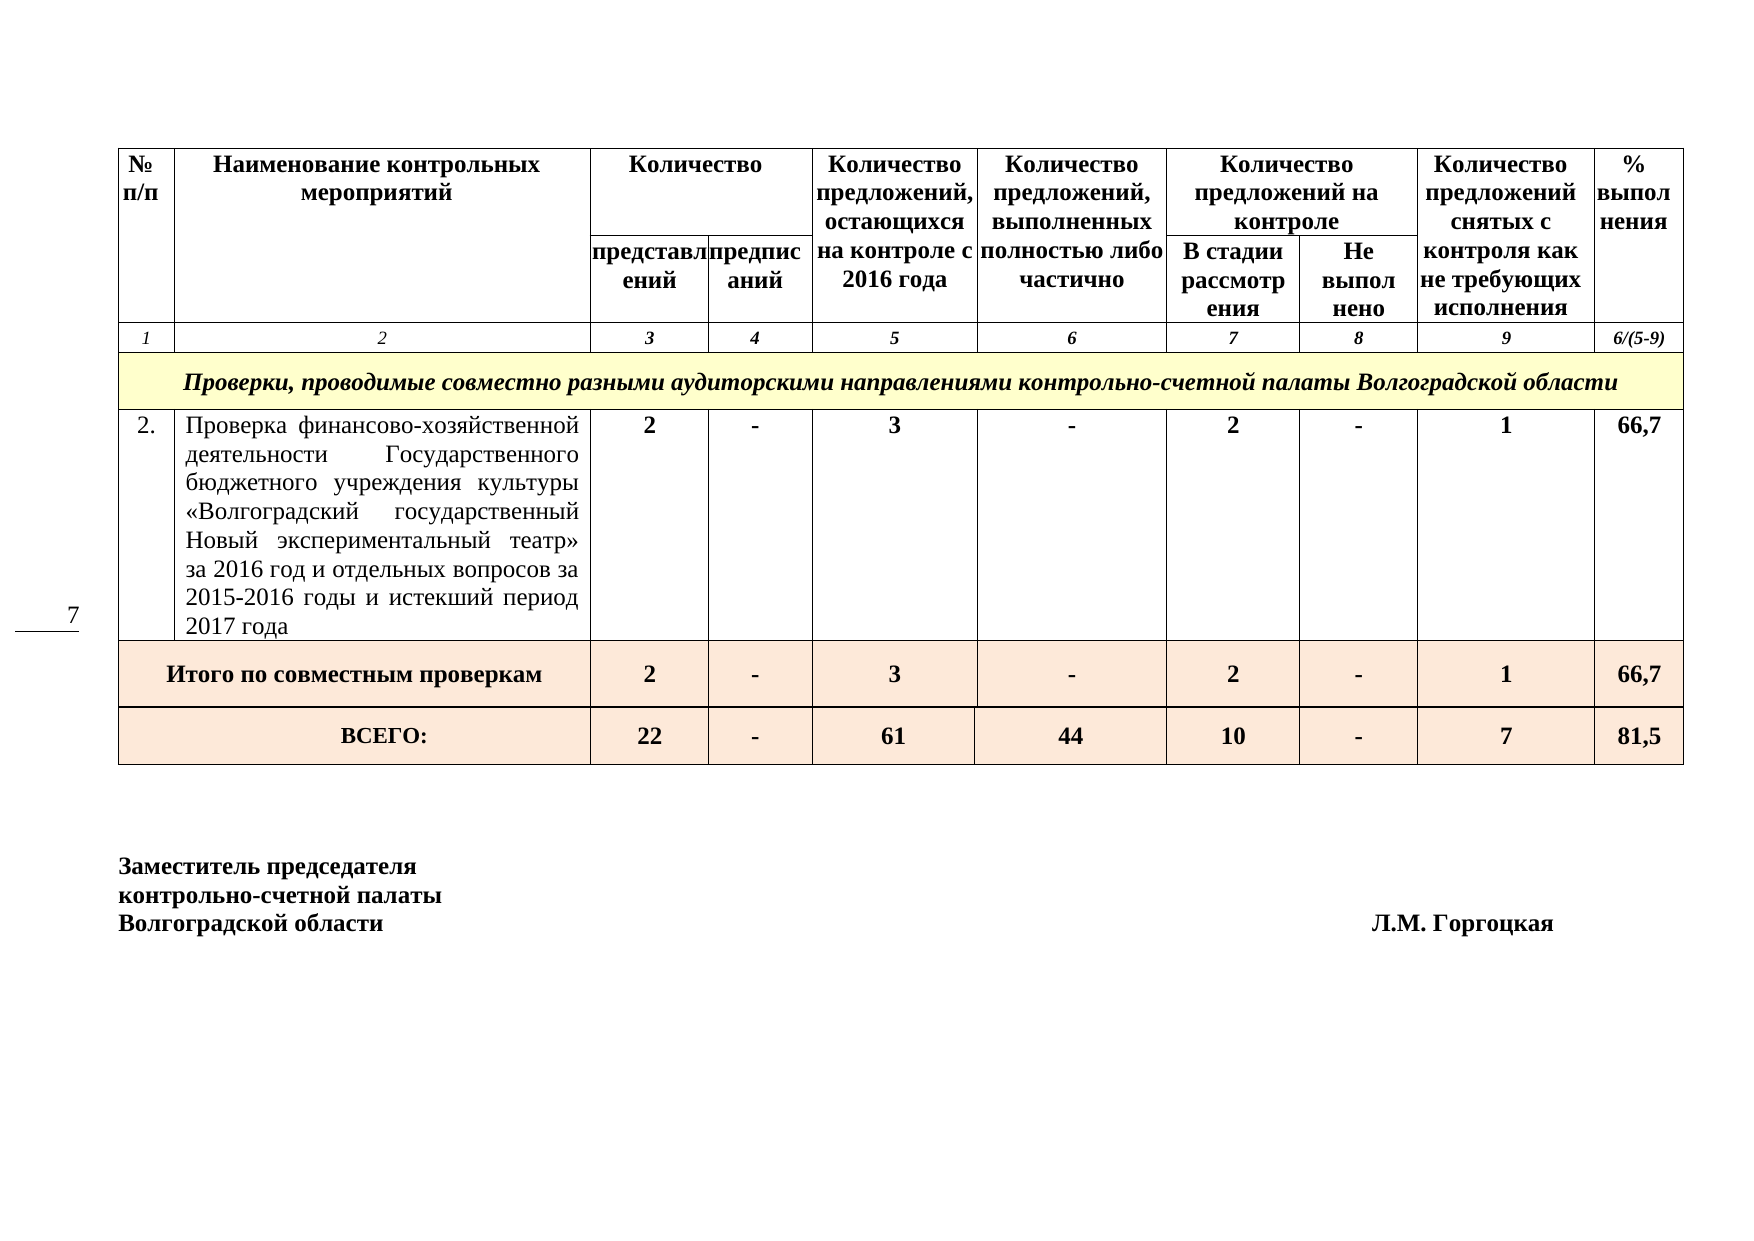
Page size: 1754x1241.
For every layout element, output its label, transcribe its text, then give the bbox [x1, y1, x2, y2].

table_cell - [709, 708, 812, 764]
table_cell - [709, 641, 812, 706]
table_header % выполнения [1595, 149, 1683, 322]
table_cell представлений [591, 236, 708, 322]
table_cell Проверки, проводимые совместно разными аудиторскими направлениями контрольно-счетной палаты Волгоградской области [119, 353, 1683, 409]
table_cell 1 [1418, 641, 1594, 706]
table_header Количество [591, 149, 812, 235]
table_cell 9 [1418, 323, 1594, 352]
table_cell 8 [1300, 323, 1417, 352]
table_cell 61 [813, 708, 974, 764]
table_cell В стадии рассмотрения [1167, 236, 1299, 322]
table_cell 10 [1167, 708, 1299, 764]
table_header Количество предложений, остающихся на контроле с 2016 года [813, 149, 977, 322]
table_cell 44 [975, 708, 1166, 764]
table_cell предписаний [709, 236, 812, 322]
table_header Количество предложений снятых с контроля как не требующих исполнения [1418, 149, 1594, 322]
table_cell 1 [119, 323, 174, 352]
table_cell Итого по совместным проверкам [119, 641, 590, 706]
table_header Количество предложений на контроле [1167, 149, 1417, 235]
table_header № п/п [119, 149, 174, 322]
table_cell - [978, 641, 1166, 706]
table_cell 3 [813, 410, 977, 640]
table_cell 66,7 [1595, 641, 1683, 706]
table_cell - [1300, 410, 1417, 640]
table_cell 3 [813, 641, 977, 706]
table_cell 6/(5-9) [1595, 323, 1683, 352]
table_cell Проверка финансово-хозяйственной деятельности Государственного бюджетного учреждения культуры «Волгоградский государственный Новый экспериментальный театр» за 2016 год и отдельных вопросов за 2015-2016 годы и истекший период 2017 года [175, 410, 590, 640]
table_cell ВСЕГО: [119, 708, 590, 764]
table_cell 2 [175, 323, 590, 352]
table_cell 81,5 [1595, 708, 1683, 764]
table_cell - [1300, 641, 1417, 706]
table_cell 7 [1167, 323, 1299, 352]
table_cell 7 [1418, 708, 1594, 764]
table_cell Не выпол нено [1300, 236, 1417, 322]
table_cell 22 [591, 708, 708, 764]
table_cell - [1300, 708, 1417, 764]
table_cell 4 [709, 323, 812, 352]
text Заместитель председателя [118, 851, 1636, 880]
table_cell 2 [1167, 641, 1299, 706]
table_header Количество предложений, выполненных полностью либо частично [978, 149, 1166, 322]
text Волгоградской области Л.М. Горгоцкая [118, 908, 1636, 937]
table_cell 6 [978, 323, 1166, 352]
table_header Наименование контрольных мероприятий [175, 149, 590, 322]
table_cell - [709, 410, 812, 640]
table_cell 1 [1418, 410, 1594, 640]
table_cell - [978, 410, 1166, 640]
table_cell 5 [813, 323, 977, 352]
table_cell 2 [1167, 410, 1299, 640]
table_cell 2 [591, 410, 708, 640]
table_cell 2. [119, 410, 174, 640]
table_cell 2 [591, 641, 708, 706]
text контрольно-счетной палаты [118, 880, 1636, 908]
table_cell 66,7 [1595, 410, 1683, 640]
table_cell 3 [591, 323, 708, 352]
